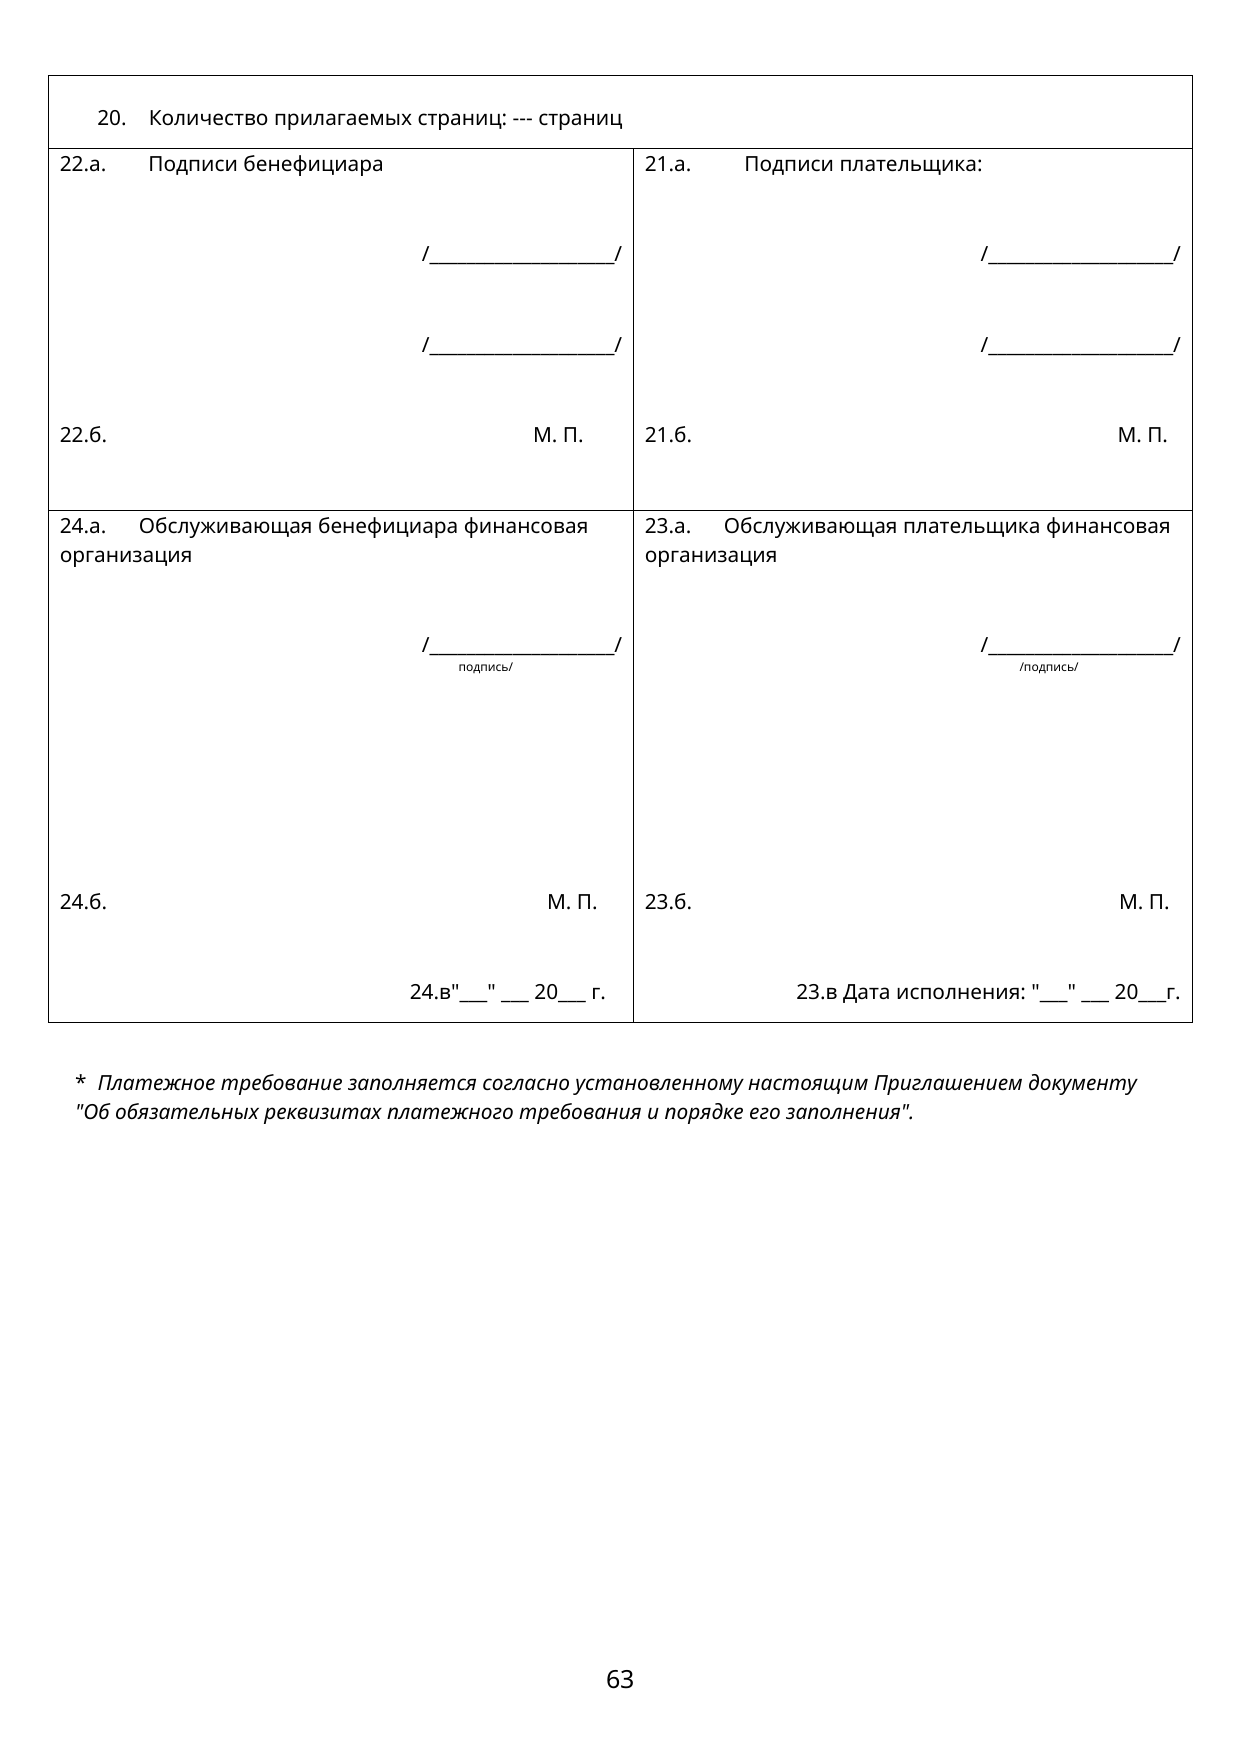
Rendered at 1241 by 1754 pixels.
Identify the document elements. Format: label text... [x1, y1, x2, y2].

table_cell 21.а. Подписи плательщика: /____________________/ /____________________/ 21.б. М. П. [634, 149, 1192, 510]
table_cell 24.б. М. П. 24.в"___" ___ 20___ г. [49, 794, 633, 1022]
table_cell 20. Количество прилагаемых страниц: --- страниц [49, 76, 1192, 148]
table_cell 22.а. Подписи бенефициара /____________________/ /____________________/ 22.б. М. П. [49, 149, 633, 510]
table_cell 23.б. М. П. 23.в Дата исполнения: "___" ___ 20___г. [634, 794, 1192, 1022]
table_cell 23.а. Обслуживающая плательщика финансовая организация /____________________/ /подпись/ [634, 511, 1192, 794]
table_cell 24.а. Обслуживающая бенефициара финансовая организация /____________________/ подпись/ [49, 511, 633, 794]
text * Платежное требование заполняется согласно установленному настоящим Приглашением документу "Об обязательных реквизитах платежного требования и порядке его заполнения". [75, 1068, 1165, 1125]
